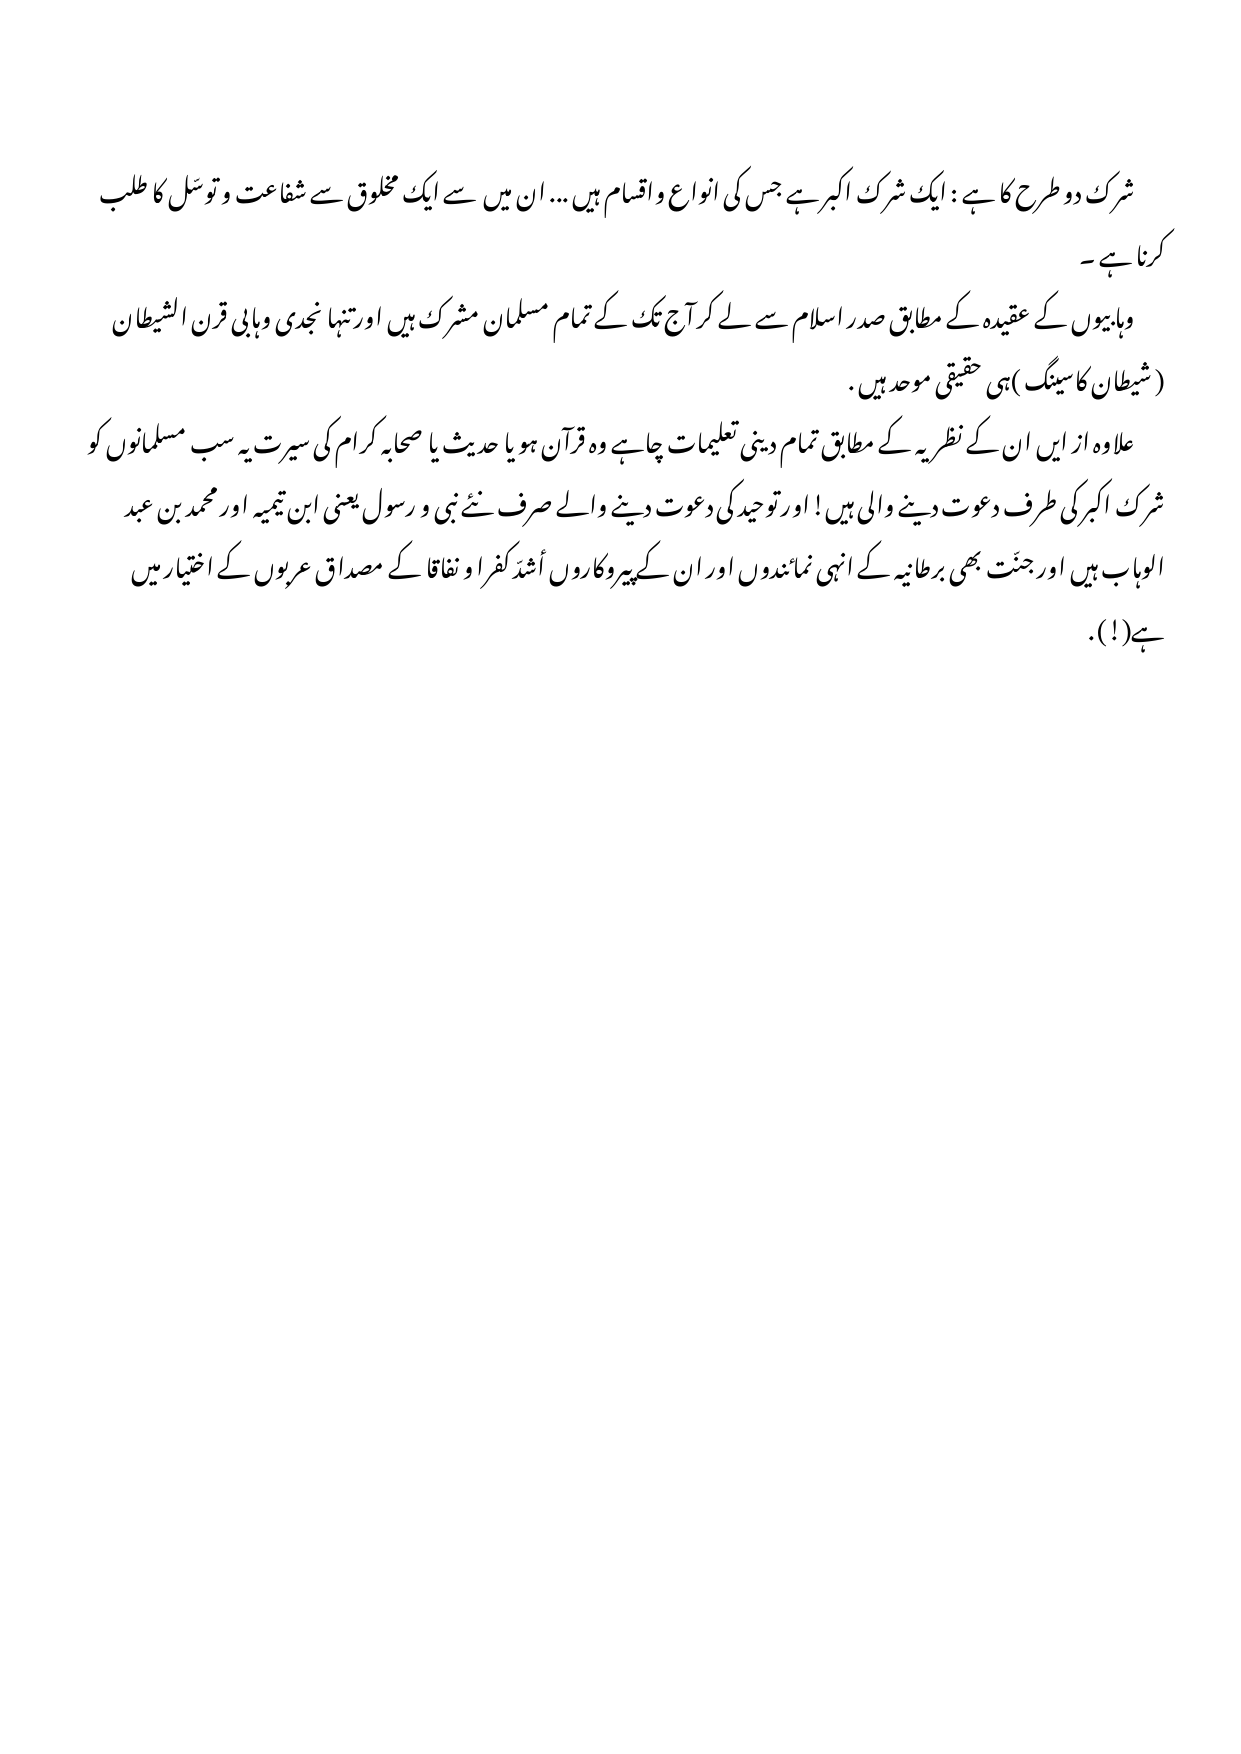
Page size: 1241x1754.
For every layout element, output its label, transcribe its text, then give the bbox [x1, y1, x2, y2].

text وہابیوں کے عقیدہ کے مطابق صدر اسلام سے لے کر آج تک کے تمام مسلمان مشرک ہیں اور تنہا نجدی وہابی قرن الشیطان ( شیطان کاسینگ )ہی حقیقی موحد ہیں . [75, 281, 1165, 406]
text شرک دو طرح کا ہے : ایک شرک اکبر ہے جس کی انواع واقسام ہیں ... ان میں سے ایک مخلوق سے شفاعت و توسّل کا طلب کرنا ہے ۔ [75, 156, 1165, 281]
text علاوہ از ایں ان کے نظریہ کے مطابق تمام دینی تعلیمات چاہے وہ قرآن ہو یا حدیث یا صحابہ کرام کی سیرت یہ سب مسلمانوں کو شرک اکبر کی طرف دعوت دینے والی ہیں!اور توحید کی دعوت دینے والے صرف نئے نبی و رسول یعنی ابن تیمیہ اور محمد بن عبد الوہاب ہیں اور جنّت بھی برطانیہ کے انہی نمائندوں اور ان کے پیروکاروں أشدّ کفرا و نفاقا کے مصداق عربوں کے اختیار میں ہے(!) . [75, 406, 1165, 656]
